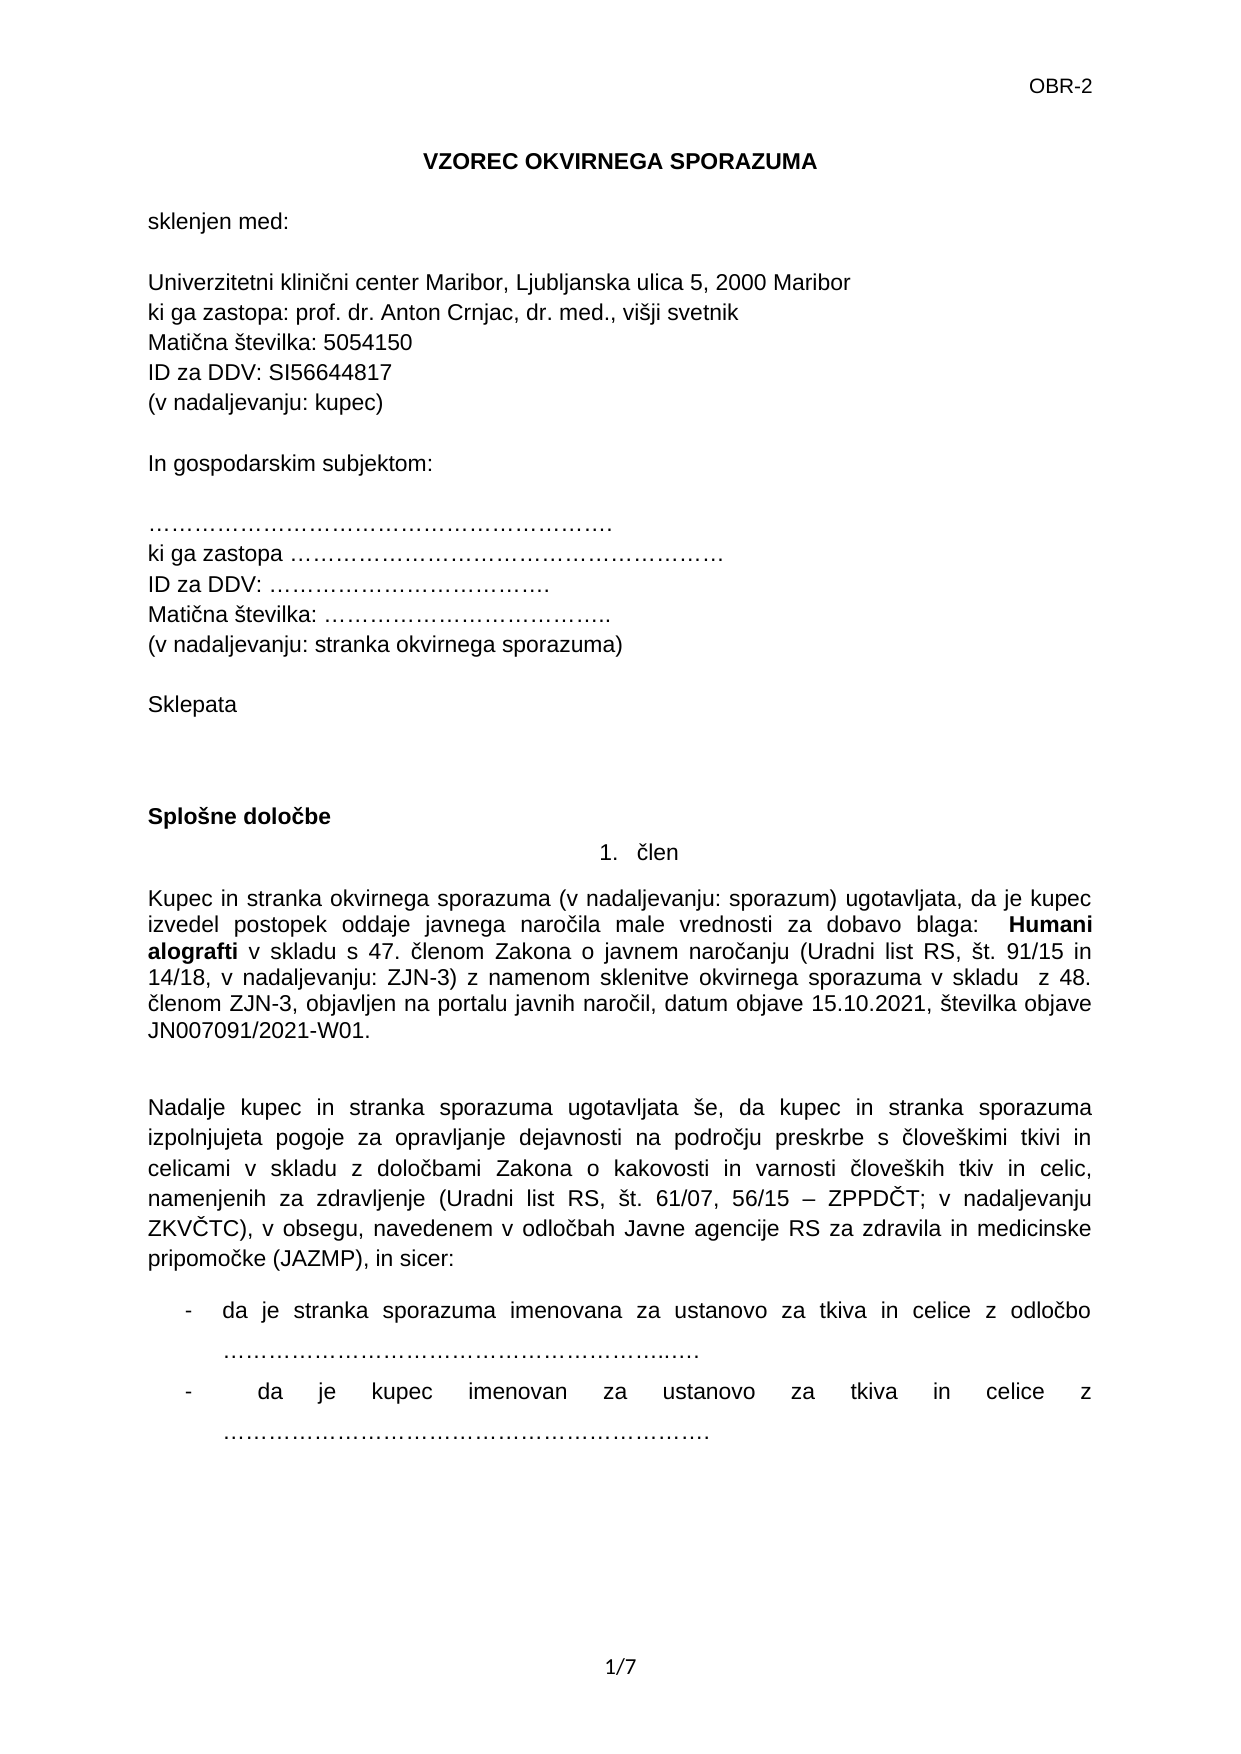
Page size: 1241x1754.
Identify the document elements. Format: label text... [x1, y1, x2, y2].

list da je kupec imenovan za ustanovo za tkiva in celice z ………………………………………………………. [185, 1377, 1093, 1444]
list člen [185, 839, 1093, 866]
text ID za DDV: ………………………………. [148, 571, 1093, 597]
text Kupec in stranka okvirnega sporazuma (v nadaljevanju: sporazum) ugotavljata, da je kupec izvedel postopek oddaje javnega naročila male vrednosti za dobavo blaga: Humani alografti v skladu s 47. členom Zakona o javnem naročanju (Uradni list RS, št. 91/15 in 14/18, v nadaljevanju: ZJN-3) z namenom sklenitve okvirnega sporazuma v skladu z 48. členom ZJN-3, objavljen na portalu javnih naročil, datum objave 15.10.2021, številka objave JN007091/2021-W01. [148, 885, 1093, 1043]
text sklenjen med: [148, 208, 1093, 234]
text VZOREC OKVIRNEGA SPORAZUMA [148, 148, 1093, 174]
text ki ga zastopa: prof. dr. Anton Crnjac, dr. med., višji svetnik [148, 299, 1093, 325]
text In gospodarskim subjektom: [148, 450, 1093, 476]
text Univerzitetni klinični center Maribor, Ljubljanska ulica 5, 2000 Maribor [148, 268, 1093, 295]
text Matična številka: 5054150 [148, 329, 1093, 355]
text Nadalje kupec in stranka sporazuma ugotavljata še, da kupec in stranka sporazuma izpolnjujeta pogoje za opravljanje dejavnosti na področju preskrbe s človeškimi tkivi in celicami v skladu z določbami Zakona o kakovosti in varnosti človeških tkiv in celic, namenjenih za zdravljenje (Uradni list RS, št. 61/07, 56/15 – ZPPDČT; v nadaljevanju ZKVČTC), v obsegu, navedenem v odločbah Javne agencije RS za zdravila in medicinske pripomočke (JAZMP), in sicer: [148, 1094, 1093, 1272]
text (v nadaljevanju: kupec) [148, 389, 1093, 416]
text Sklepata [148, 691, 1093, 718]
text (v nadaljevanju: stranka okvirnega sporazuma) [148, 631, 1093, 657]
text ……………………………………………………. [148, 510, 1093, 536]
text Matična številka: ……………………………….. [148, 601, 1093, 627]
list da je stranka sporazuma imenovana za ustanovo za tkiva in celice z odločbo …………………………………………………..…. [185, 1296, 1093, 1364]
text ID za DDV: SI56644817 [148, 359, 1093, 385]
text ki ga zastopa ………………………………………………… [148, 540, 1093, 567]
text Splošne določbe [148, 803, 1093, 829]
